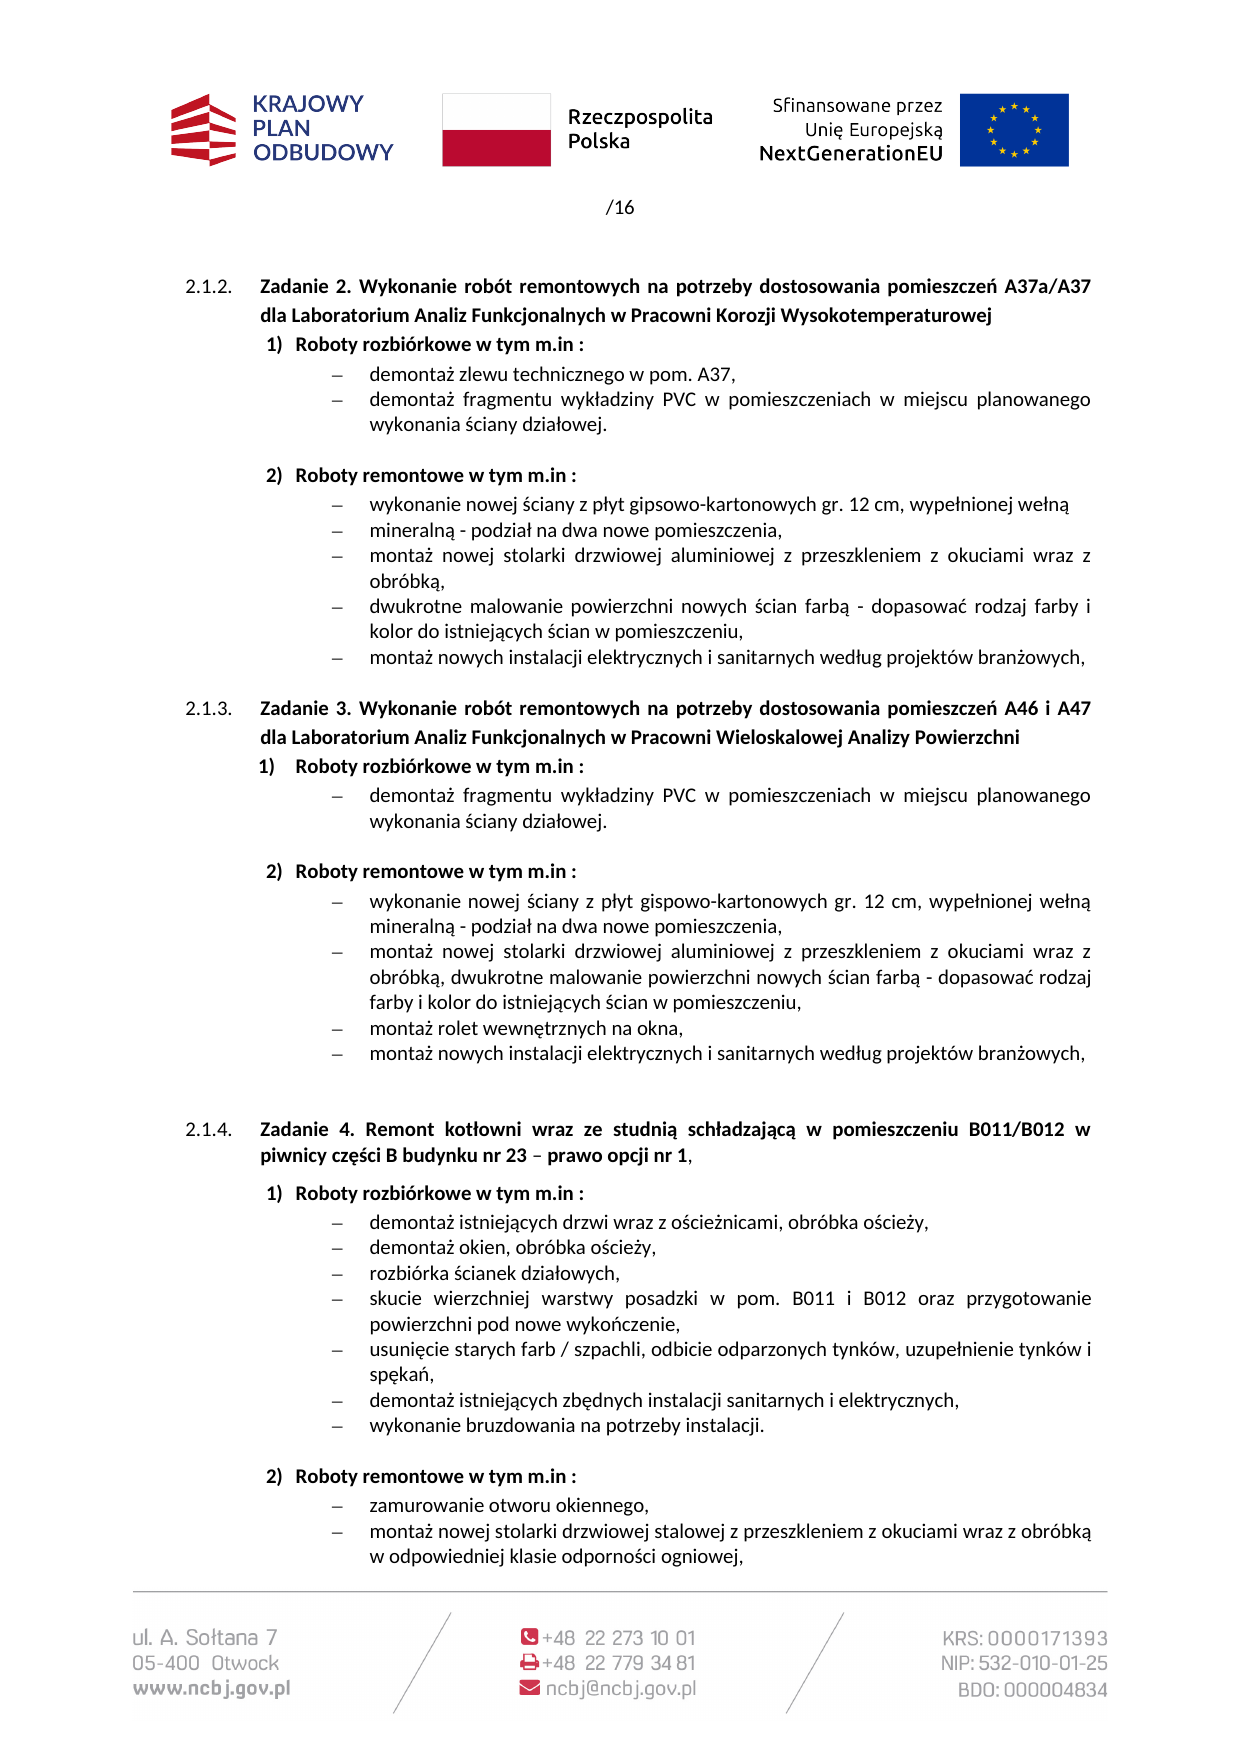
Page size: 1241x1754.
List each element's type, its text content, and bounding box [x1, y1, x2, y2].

list montaż nowej stolarki drzwiowej aluminiowej z przeszkleniem z okuciami wraz z obróbką, [332, 542, 1092, 593]
picture [132, 1587, 1109, 1721]
list Zadanie 3. Wykonanie robót remontowych na potrzeby dostosowania pomieszczeń A46 i A47 dla Laboratorium Analiz Funkcjonalnych w Pracowni Wieloskalowej Analizy Powierzchni [185, 695, 1092, 749]
list wykonanie nowej ściany z płyt gispowo-kartonowych gr. 12 cm, wypełnionej wełną mineralną - podział na dwa nowe pomieszczenia, [332, 888, 1092, 939]
list mineralną - podział na dwa nowe pomieszczenia, [332, 517, 1092, 542]
list rozbiórka ścianek działowych, [332, 1260, 1092, 1285]
list montaż nowych instalacji elektrycznych i sanitarnych według projektów branżowych, [332, 644, 1092, 669]
list montaż nowej stolarki drzwiowej stalowej z przeszkleniem z okuciami wraz z obróbką w odpowiedniej klasie odporności ogniowej, [332, 1518, 1092, 1569]
list usunięcie starych farb / szpachli, odbicie odparzonych tynków, uzupełnienie tynków i spękań, [332, 1336, 1092, 1387]
list montaż nowych instalacji elektrycznych i sanitarnych według projektów branżowych, [332, 1040, 1092, 1066]
list demontaż okien, obróbka ościeży, [332, 1234, 1092, 1260]
list zamurowanie otworu okiennego, [332, 1492, 1092, 1518]
list demontaż istniejących drzwi wraz z ościeżnicami, obróbka ościeży, [332, 1209, 1092, 1234]
list dwukrotne malowanie powierzchni nowych ścian farbą - dopasować rodzaj farby i kolor do istniejących ścian w pomieszczeniu, [332, 593, 1092, 644]
list Roboty rozbiórkowe w tym m.in : [266, 1180, 1092, 1205]
list Zadanie 4. Remont kotłowni wraz ze studnią schładzającą w pomieszczeniu B011/B012 w piwnicy części B budynku nr 23 – prawo opcji nr 1, [185, 1117, 1092, 1167]
list montaż nowej stolarki drzwiowej aluminiowej z przeszkleniem z okuciami wraz z obróbką, dwukrotne malowanie powierzchni nowych ścian farbą - dopasować rodzaj farby i kolor do istniejących ścian w pomieszczeniu, [332, 939, 1092, 1015]
list demontaż fragmentu wykładziny PVC w pomieszczeniach w miejscu planowanego wykonania ściany działowej. [332, 386, 1092, 437]
list skucie wierzchniej warstwy posadzki w pom. B011 i B012 oraz przygotowanie powierzchni pod nowe wykończenie, [332, 1285, 1092, 1336]
picture [147, 69, 1093, 191]
list Roboty remontowe w tym m.in : [266, 1463, 1092, 1489]
list wykonanie bruzdowania na potrzeby instalacji. [332, 1412, 1092, 1438]
list montaż rolet wewnętrznych na okna, [332, 1015, 1092, 1040]
list demontaż fragmentu wykładziny PVC w pomieszczeniach w miejscu planowanego wykonania ściany działowej. [332, 782, 1092, 833]
list Roboty remontowe w tym m.in : [266, 859, 1092, 884]
list wykonanie nowej ściany z płyt gipsowo-kartonowych gr. 12 cm, wypełnionej wełną [332, 492, 1092, 517]
list Roboty rozbiórkowe w tym m.in : [258, 753, 1092, 779]
list Zadanie 2. Wykonanie robót remontowych na potrzeby dostosowania pomieszczeń A37a/A37 dla Laboratorium Analiz Funkcjonalnych w Pracowni Korozji Wysokotemperaturowej [185, 273, 1092, 328]
list Roboty remontowe w tym m.in : [266, 462, 1092, 488]
list Roboty rozbiórkowe w tym m.in : [266, 332, 1092, 357]
list demontaż istniejących zbędnych instalacji sanitarnych i elektrycznych, [332, 1387, 1092, 1412]
list demontaż zlewu technicznego w pom. A37, [332, 361, 1092, 386]
